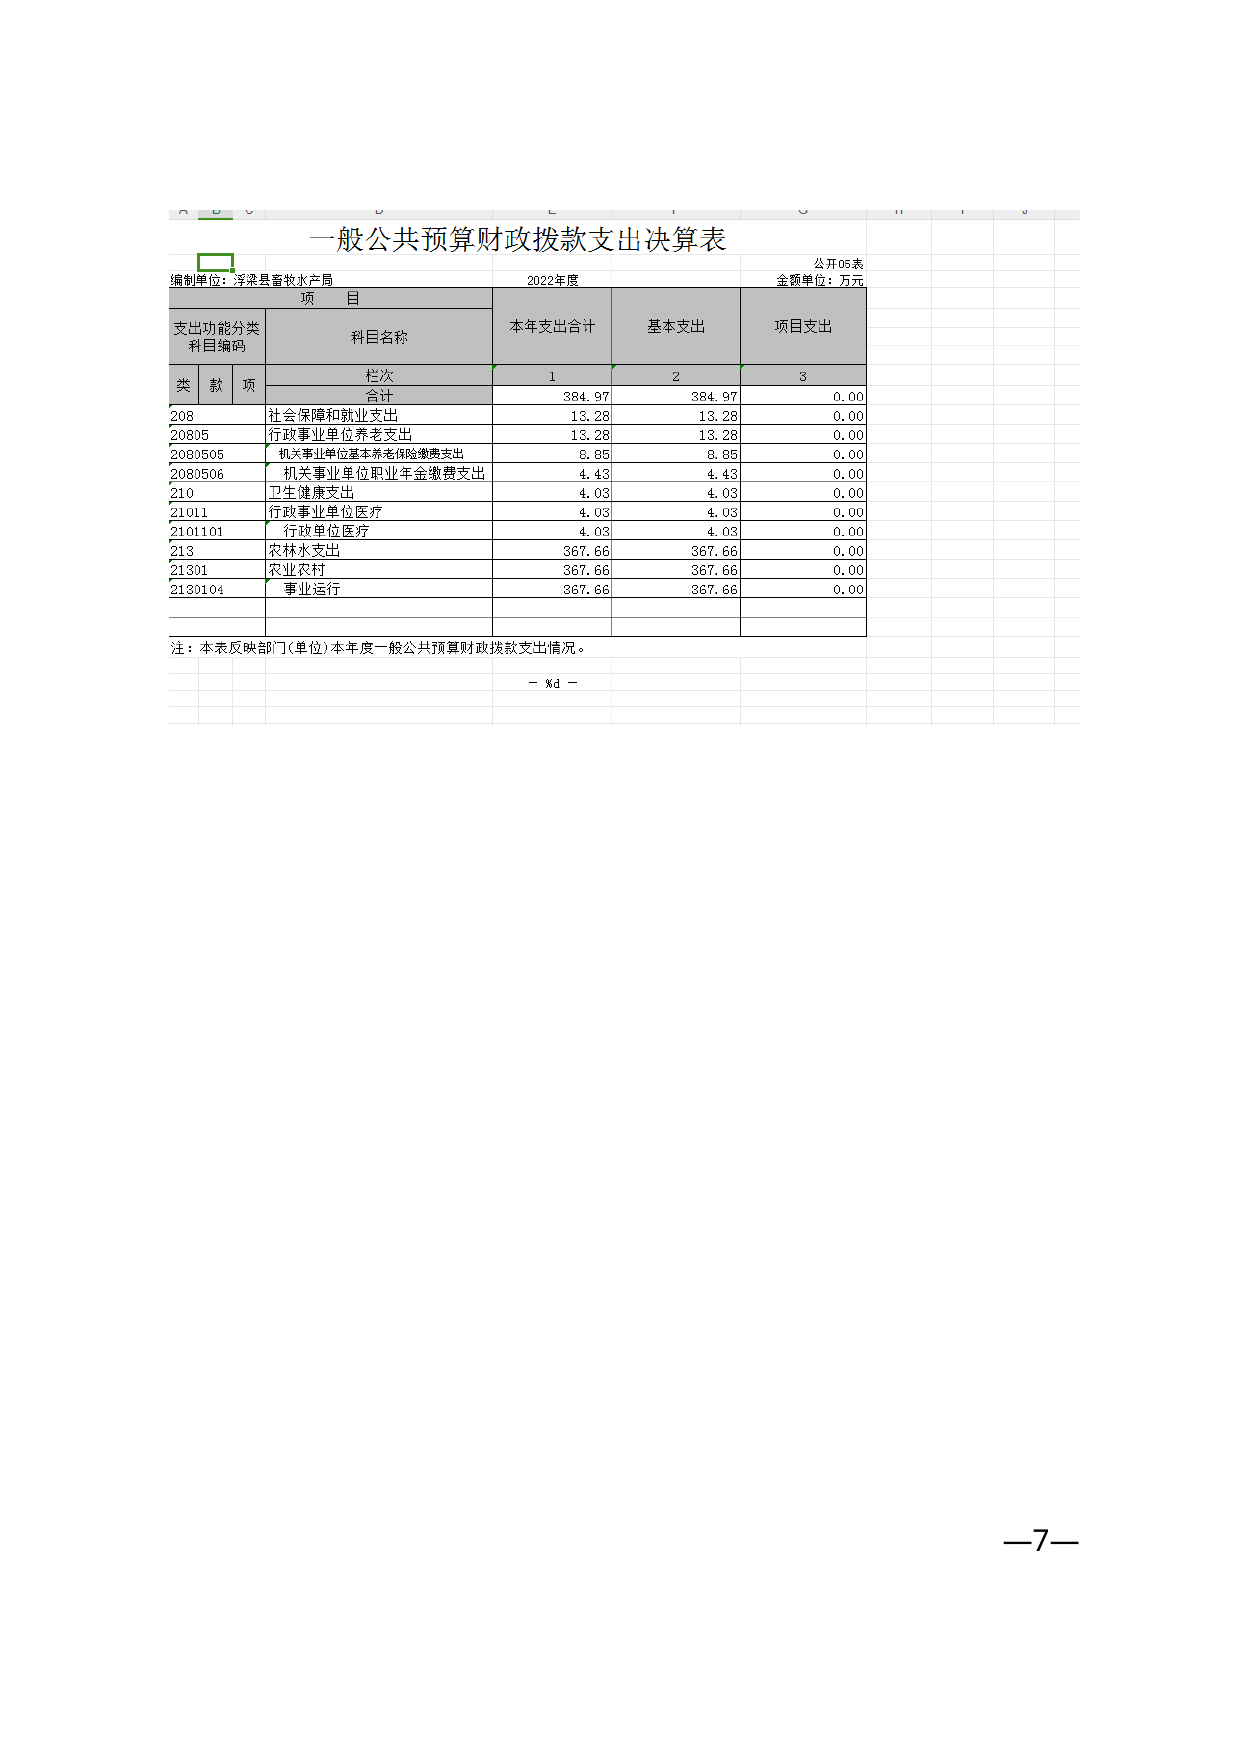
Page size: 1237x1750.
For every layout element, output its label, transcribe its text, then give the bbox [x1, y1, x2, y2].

text —7— [169, 1527, 1080, 1558]
picture [169, 210, 1080, 726]
